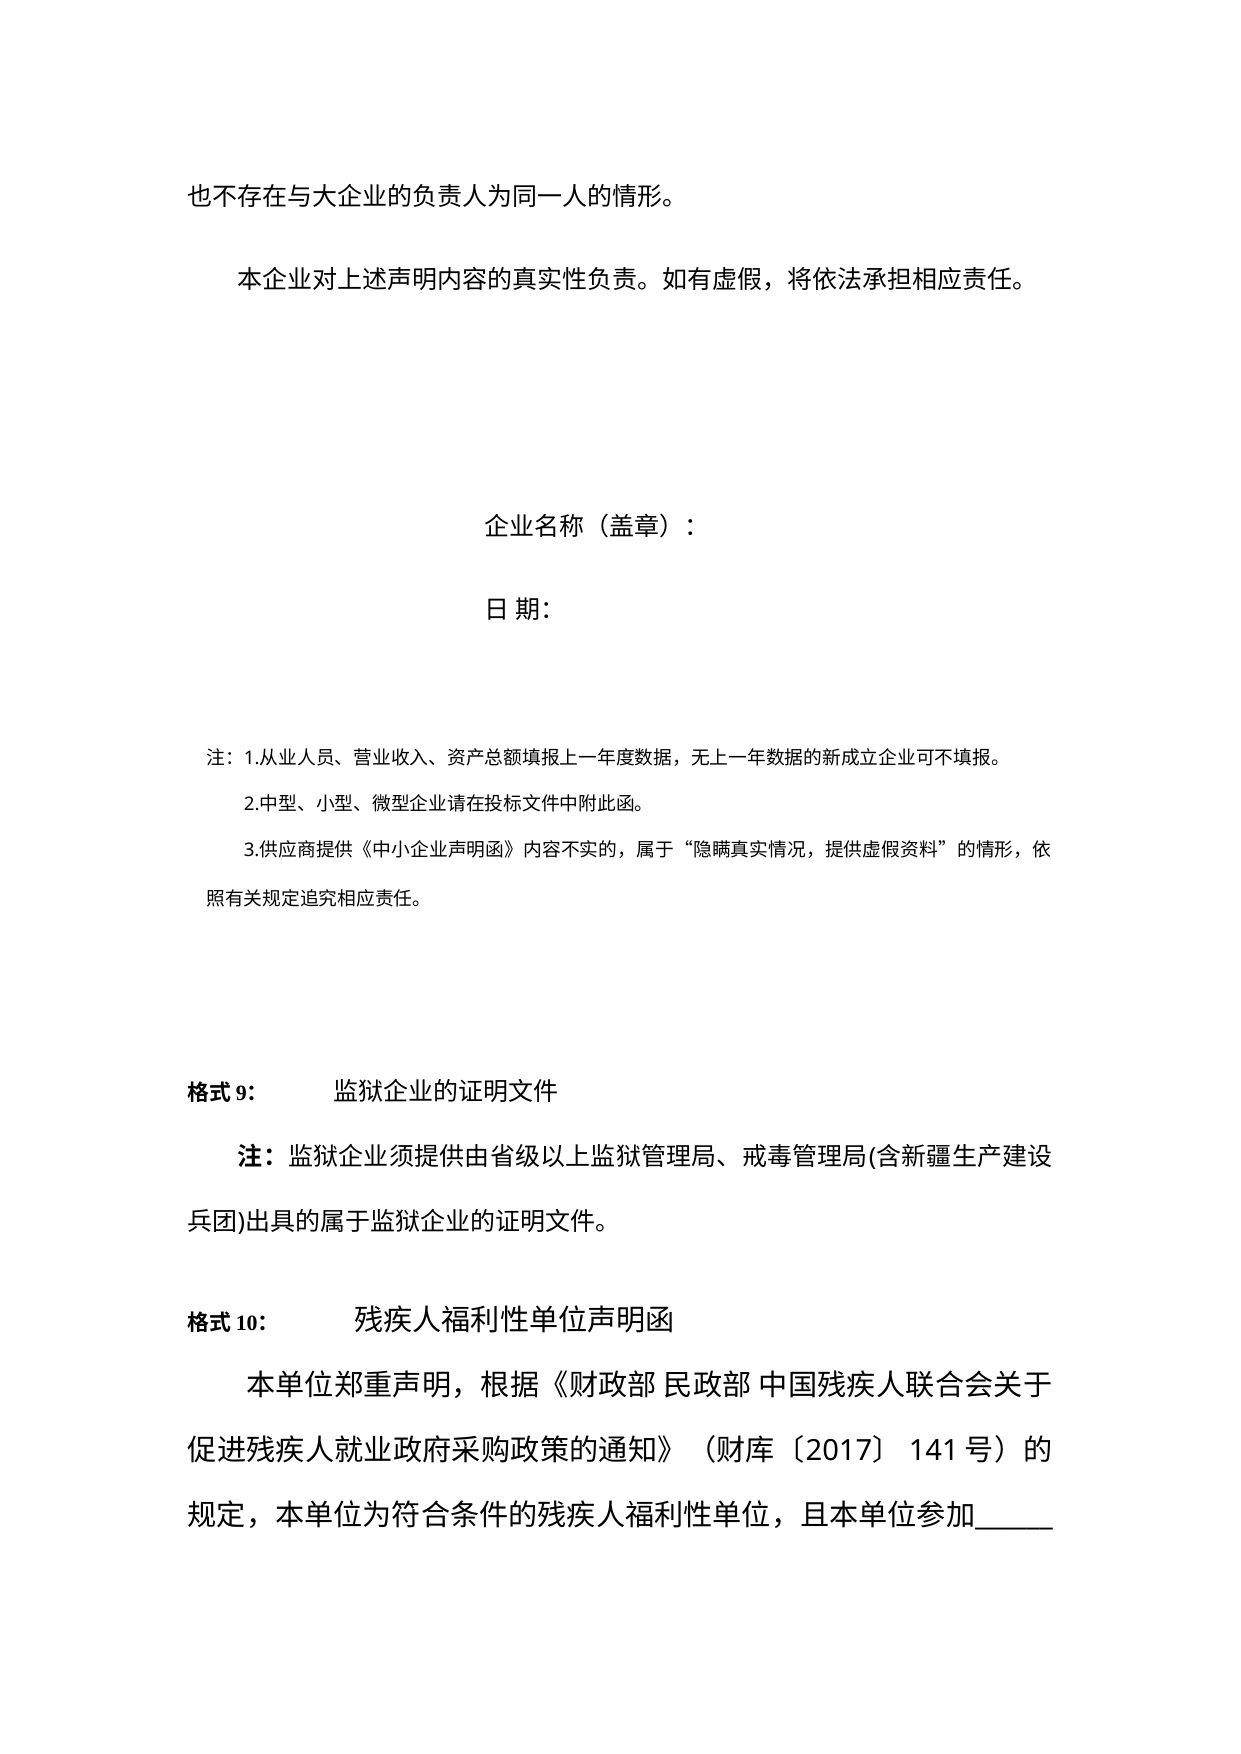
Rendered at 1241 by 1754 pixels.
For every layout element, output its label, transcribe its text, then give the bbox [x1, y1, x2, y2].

list 2.中型、小型、微型企业请在投标文件中附此函。 [187, 786, 1053, 819]
text 注：1.从业人员、营业收入、资产总额填报上一年度数据，无上一年数据的新成立企业可不填报。 [187, 740, 1053, 773]
text 企业名称（盖章）： [187, 492, 1053, 557]
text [187, 162, 1053, 227]
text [187, 1350, 1053, 1545]
text 注：监狱企业须提供由省级以上监狱管理局、戒毒管理局(含新疆生产建设兵团)出具的属于监狱企业的证明文件。 [187, 1122, 1053, 1252]
list 3.供应商提供《中小企业声明函》内容不实的，属于“隐瞒真实情况，提供虚假资料”的情形，依照有关规定追究相应责任。 [206, 832, 1053, 914]
text 格式10： 残疾人福利性单位声明函 [187, 1285, 1053, 1350]
text 格式9： 监狱企业的证明文件 [187, 1057, 1053, 1122]
text 日 期： [187, 575, 1053, 640]
text 本企业对上述声明内容的真实性负责。如有虚假，将依法承担相应责任。 [187, 245, 1053, 310]
